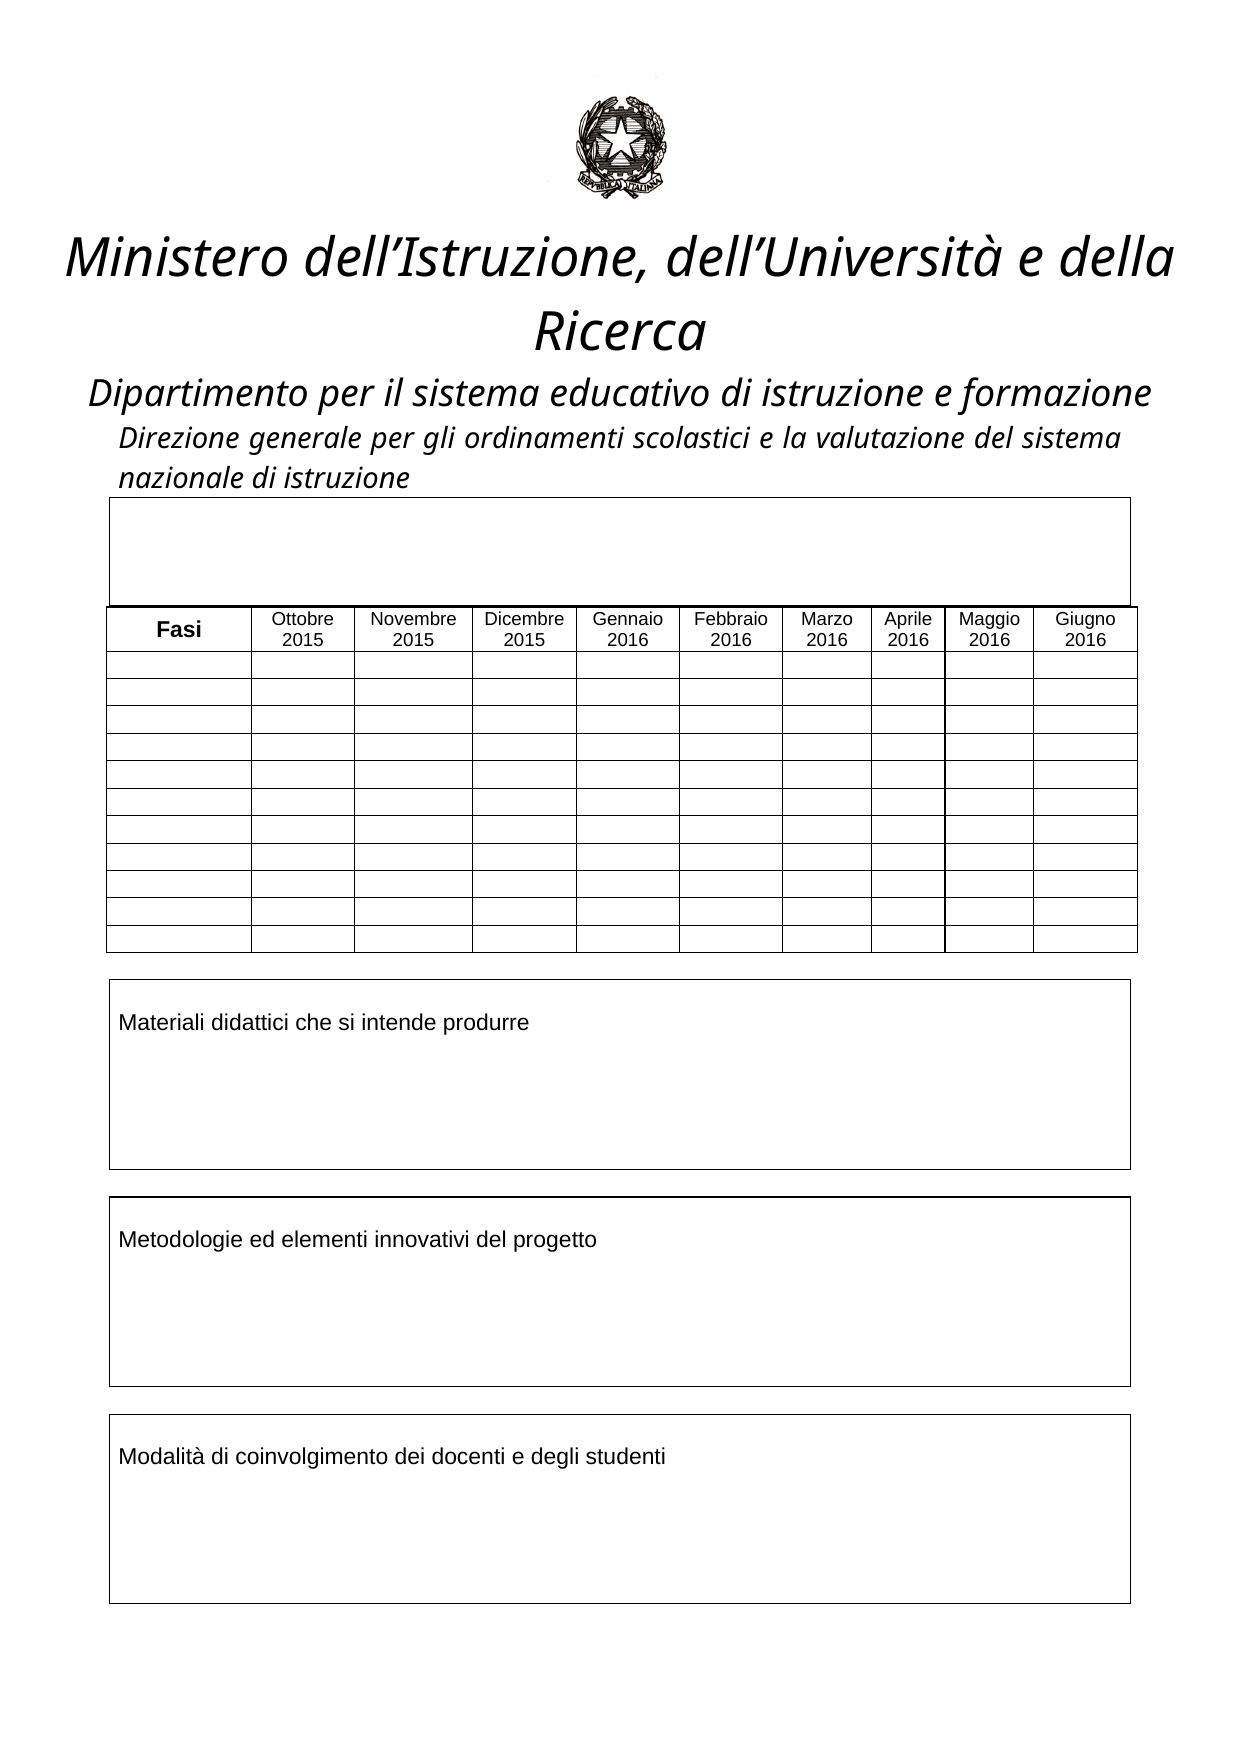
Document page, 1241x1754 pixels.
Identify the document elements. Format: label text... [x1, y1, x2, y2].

text Materiali didattici che si intende produrre [118, 1009, 1122, 1035]
table_cell [107, 816, 251, 842]
table_cell [355, 789, 472, 815]
table_cell [107, 871, 251, 897]
table_cell [252, 679, 354, 705]
table_cell [872, 816, 944, 842]
table_cell [783, 816, 871, 842]
table_cell [355, 926, 472, 952]
table_cell [946, 761, 1033, 788]
table_cell [783, 844, 871, 870]
table_cell [107, 652, 251, 678]
table_cell [872, 652, 944, 678]
table_cell [1034, 898, 1137, 924]
table_cell [680, 679, 782, 705]
table_cell [252, 734, 354, 760]
table_cell [1034, 679, 1137, 705]
table_cell [473, 734, 576, 760]
table_cell [577, 816, 679, 842]
table_header Aprile 2016 [872, 608, 944, 651]
table_cell [946, 789, 1033, 815]
table_cell [473, 816, 576, 842]
table_cell [946, 898, 1033, 924]
table_cell [355, 706, 472, 733]
table_cell [355, 816, 472, 842]
table_cell [680, 926, 782, 952]
table_cell [355, 761, 472, 788]
table_cell [680, 871, 782, 897]
table_cell [1034, 926, 1137, 952]
table_cell [1034, 789, 1137, 815]
table_cell [946, 926, 1033, 952]
table_cell [946, 652, 1033, 678]
table_cell [872, 734, 944, 760]
table_cell [107, 844, 251, 870]
table_cell [783, 761, 871, 788]
table_cell [680, 816, 782, 842]
table_cell [107, 706, 251, 733]
table_cell [473, 761, 576, 788]
table_cell [872, 679, 944, 705]
table_cell [946, 734, 1033, 760]
table_cell [577, 926, 679, 952]
table_cell [252, 926, 354, 952]
table_header Maggio 2016 [946, 608, 1033, 651]
table_cell [872, 761, 944, 788]
table_cell [355, 871, 472, 897]
table_cell [473, 706, 576, 733]
table_cell [680, 898, 782, 924]
text Modalità di coinvolgimento dei docenti e degli studenti [118, 1443, 1122, 1469]
table_cell [1034, 706, 1137, 733]
table_cell [1034, 871, 1137, 897]
table_cell [355, 652, 472, 678]
table_cell [1034, 652, 1137, 678]
table_cell [107, 761, 251, 788]
table_cell [577, 679, 679, 705]
table_cell [783, 871, 871, 897]
table_cell [946, 871, 1033, 897]
table_cell [252, 816, 354, 842]
table_cell [355, 898, 472, 924]
picture [547, 73, 693, 219]
table_cell [1034, 844, 1137, 870]
table_header Giugno 2016 [1034, 608, 1137, 651]
table_cell [107, 679, 251, 705]
table_cell [252, 871, 354, 897]
table_cell [252, 789, 354, 815]
table_header Ottobre 2015 [252, 608, 354, 651]
table_cell [252, 706, 354, 733]
table_cell [946, 844, 1033, 870]
table_cell [783, 679, 871, 705]
table_cell [577, 898, 679, 924]
table_cell [577, 706, 679, 733]
table_cell [680, 789, 782, 815]
table_cell [473, 898, 576, 924]
table_cell [577, 844, 679, 870]
table_cell [783, 652, 871, 678]
table_cell [252, 652, 354, 678]
table_cell [473, 789, 576, 815]
table_cell [946, 706, 1033, 733]
table_cell [680, 652, 782, 678]
table_cell [107, 898, 251, 924]
table_cell [783, 734, 871, 760]
table_cell [473, 926, 576, 952]
table_cell [473, 679, 576, 705]
table_cell [473, 652, 576, 678]
table_cell [783, 706, 871, 733]
table_cell [107, 789, 251, 815]
table_cell [872, 789, 944, 815]
table_cell [252, 844, 354, 870]
table_cell [577, 871, 679, 897]
table_cell [1034, 761, 1137, 788]
table_cell [355, 844, 472, 870]
table_cell [783, 926, 871, 952]
table_cell [473, 844, 576, 870]
table_header Fasi [107, 608, 251, 651]
table_cell [946, 679, 1033, 705]
text Metodologie ed elementi innovativi del progetto [118, 1226, 1122, 1252]
table_cell [473, 871, 576, 897]
table_cell [872, 706, 944, 733]
table_header Marzo 2016 [783, 608, 871, 651]
table_header Dicembre 2015 [473, 608, 576, 651]
table_cell [783, 898, 871, 924]
table_cell [872, 898, 944, 924]
table_cell [355, 679, 472, 705]
table_cell [872, 871, 944, 897]
table_cell [1034, 816, 1137, 842]
table_cell [680, 844, 782, 870]
table_cell [577, 789, 679, 815]
table_header Gennaio 2016 [577, 608, 679, 651]
table_cell [680, 734, 782, 760]
table_cell [680, 706, 782, 733]
table_cell [252, 898, 354, 924]
table_cell [577, 761, 679, 788]
table_cell [872, 844, 944, 870]
table_cell [680, 761, 782, 788]
table_cell [946, 816, 1033, 842]
table_header Febbraio 2016 [680, 608, 782, 651]
table_cell [577, 734, 679, 760]
table_cell [872, 926, 944, 952]
table_cell [783, 789, 871, 815]
table_cell [1034, 734, 1137, 760]
table_cell [252, 761, 354, 788]
table_header Novembre 2015 [355, 608, 472, 651]
table_cell [107, 734, 251, 760]
table_cell [355, 734, 472, 760]
table_cell [577, 652, 679, 678]
table_cell [107, 926, 251, 952]
